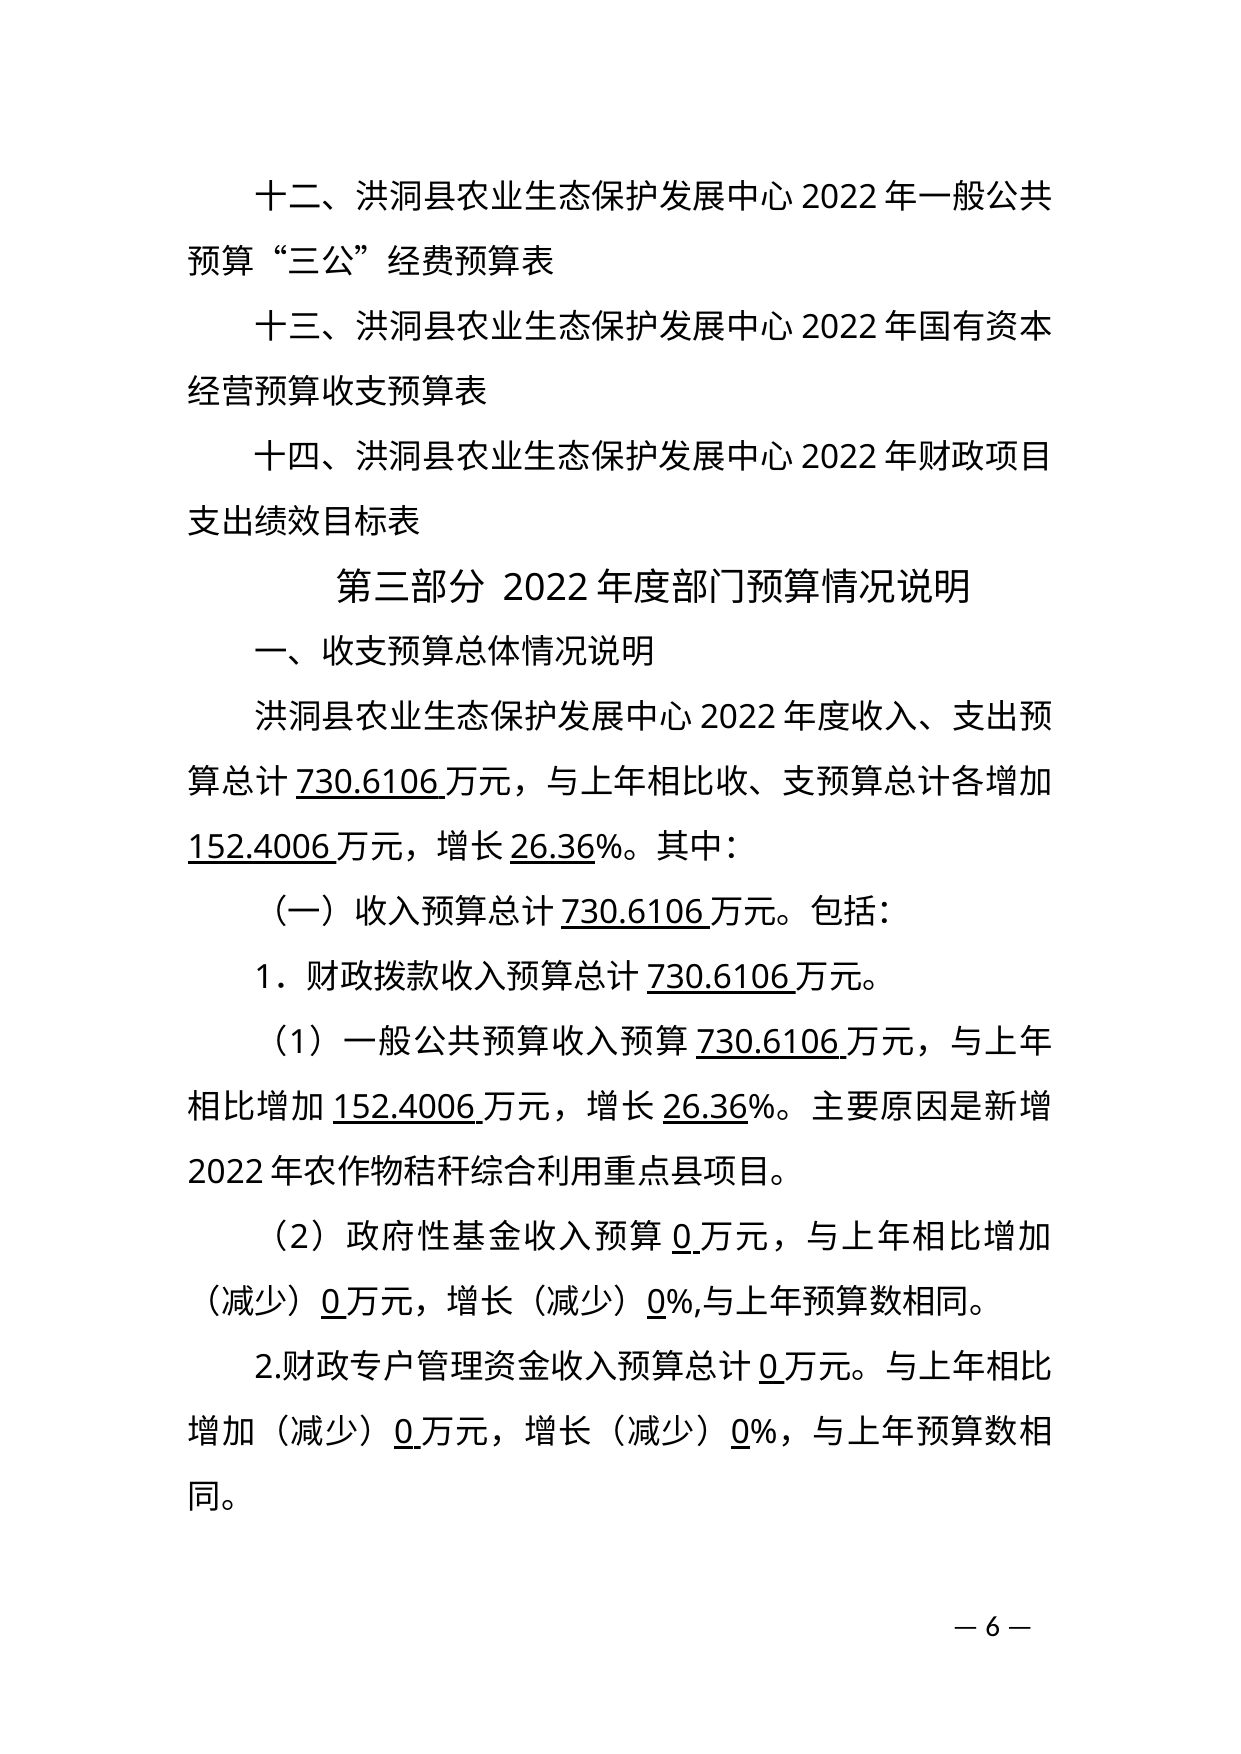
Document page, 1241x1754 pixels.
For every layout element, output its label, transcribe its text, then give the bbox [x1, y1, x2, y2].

text 洪洞县农业生态保护发展中心2022年度收入、支出预算总计730.6106万元，与上年相比收、支预算总计各增加152.4006万元，增长26.36%。其中： [187, 682, 1053, 877]
text 2.财政专户管理资金收入预算总计0万元。与上年相比增加（减少）0万元，增长（减少）0%，与上年预算数相同。 [187, 1332, 1053, 1527]
text 第三部分 2022年度部门预算情况说明 [187, 552, 1053, 617]
text 十三、洪洞县农业生态保护发展中心2022年国有资本经营预算收支预算表 [187, 292, 1053, 422]
text 十二、洪洞县农业生态保护发展中心2022年一般公共预算“三公”经费预算表 [187, 162, 1053, 292]
text （2）政府性基金收入预算0万元，与上年相比增加（减少）0万元，增长（减少）0%,与上年预算数相同。 [187, 1202, 1053, 1332]
text （一）收入预算总计730.6106万元。包括： [187, 877, 1053, 942]
text 十四、洪洞县农业生态保护发展中心2022年财政项目支出绩效目标表 [187, 422, 1053, 552]
text 一、收支预算总体情况说明 [187, 617, 1053, 682]
text 1．财政拨款收入预算总计730.6106万元。 [187, 942, 1053, 1007]
text （1）一般公共预算收入预算730.6106万元，与上年相比增加152.4006万元，增长26.36%。主要原因是新增2022年农作物秸秆综合利用重点县项目。 [187, 1007, 1053, 1202]
